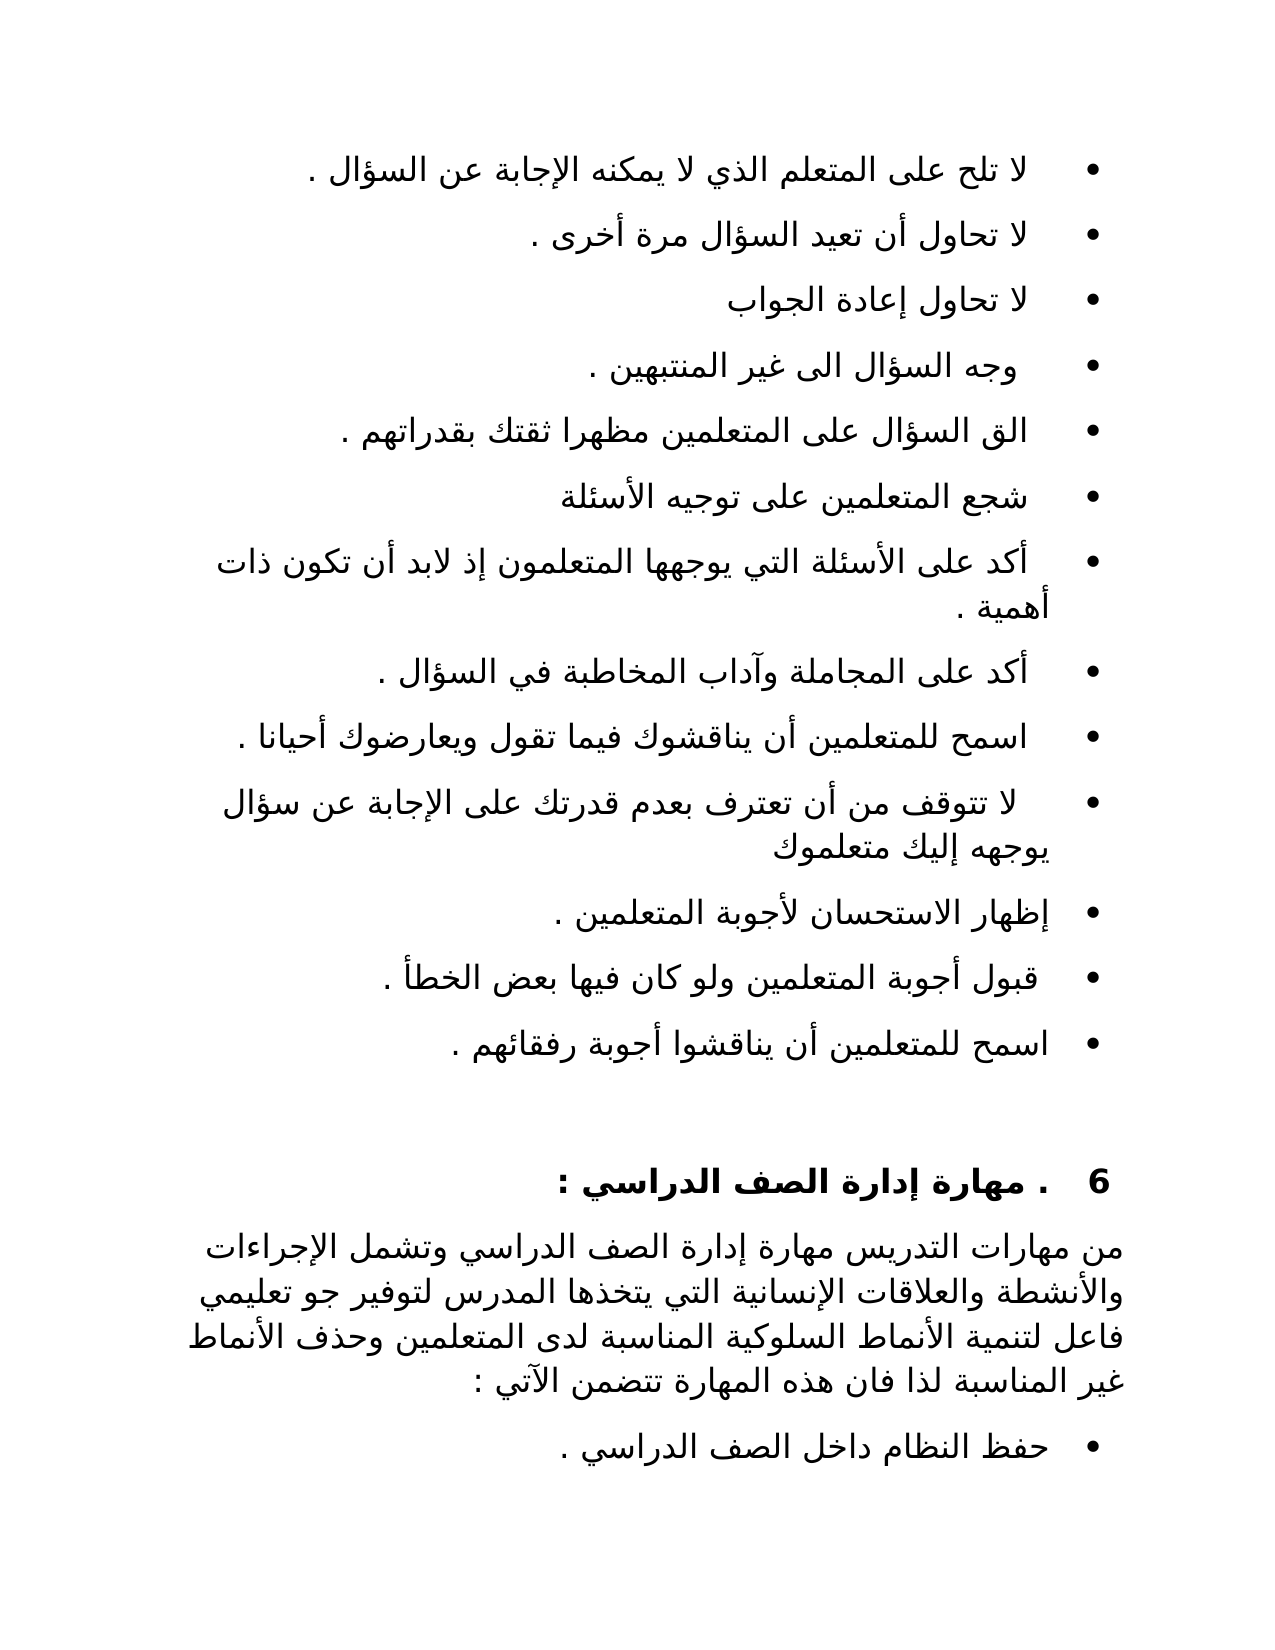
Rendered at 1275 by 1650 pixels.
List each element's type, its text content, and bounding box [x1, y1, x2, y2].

text من مهارات التدريس مهارة إدارة الصف الدراسي وتشمل الإجراءات والأنشطة والعلاقات الإنسانية التي يتخذها المدرس لتوفير جو تعليمي فاعل لتنمية الأنماط السلوكية المناسبة لدى المتعلمين وحذف الأنماط غير المناسبة لذا فان هذه المهارة تتضمن الآتي : [150, 1228, 1125, 1401]
list حفظ النظام داخل الصف الدراسي . [150, 1427, 1087, 1466]
list لا تحاول أن تعيد السؤال مرة أخرى . [150, 215, 1087, 254]
list قبول أجوبة المتعلمين ولو كان فيها بعض الخطأ . [150, 959, 1087, 998]
list لا تتوقف من أن تعترف بعدم قدرتك على الإجابة عن سؤال يوجهه إليك متعلموك [150, 783, 1087, 867]
list الق السؤال على المتعلمين مظهرا ثقتك بقدراتهم . [150, 412, 1087, 451]
list شجع المتعلمين على توجيه الأسئلة [150, 477, 1087, 516]
list اسمح للمتعلمين أن يناقشوا أجوبة رفقائهم . [150, 1024, 1087, 1063]
list أكد على المجاملة وآداب المخاطبة في السؤال . [150, 652, 1087, 691]
list اسمح للمتعلمين أن يناقشوك فيما تقول ويعارضوك أحيانا . [150, 718, 1087, 757]
list إظهار الاستحسان لأجوبة المتعلمين . [150, 893, 1087, 932]
list وجه السؤال الى غير المنتبهين . [150, 346, 1087, 385]
list لا تحاول إعادة الجواب [150, 281, 1087, 320]
list . مهارة إدارة الصف الدراسي : [150, 1163, 1087, 1201]
list أكد على الأسئلة التي يوجهها المتعلمون إذ لابد أن تكون ذات أهمية . [150, 542, 1087, 626]
list لا تلح على المتعلم الذي لا يمكنه الإجابة عن السؤال . [150, 150, 1087, 189]
